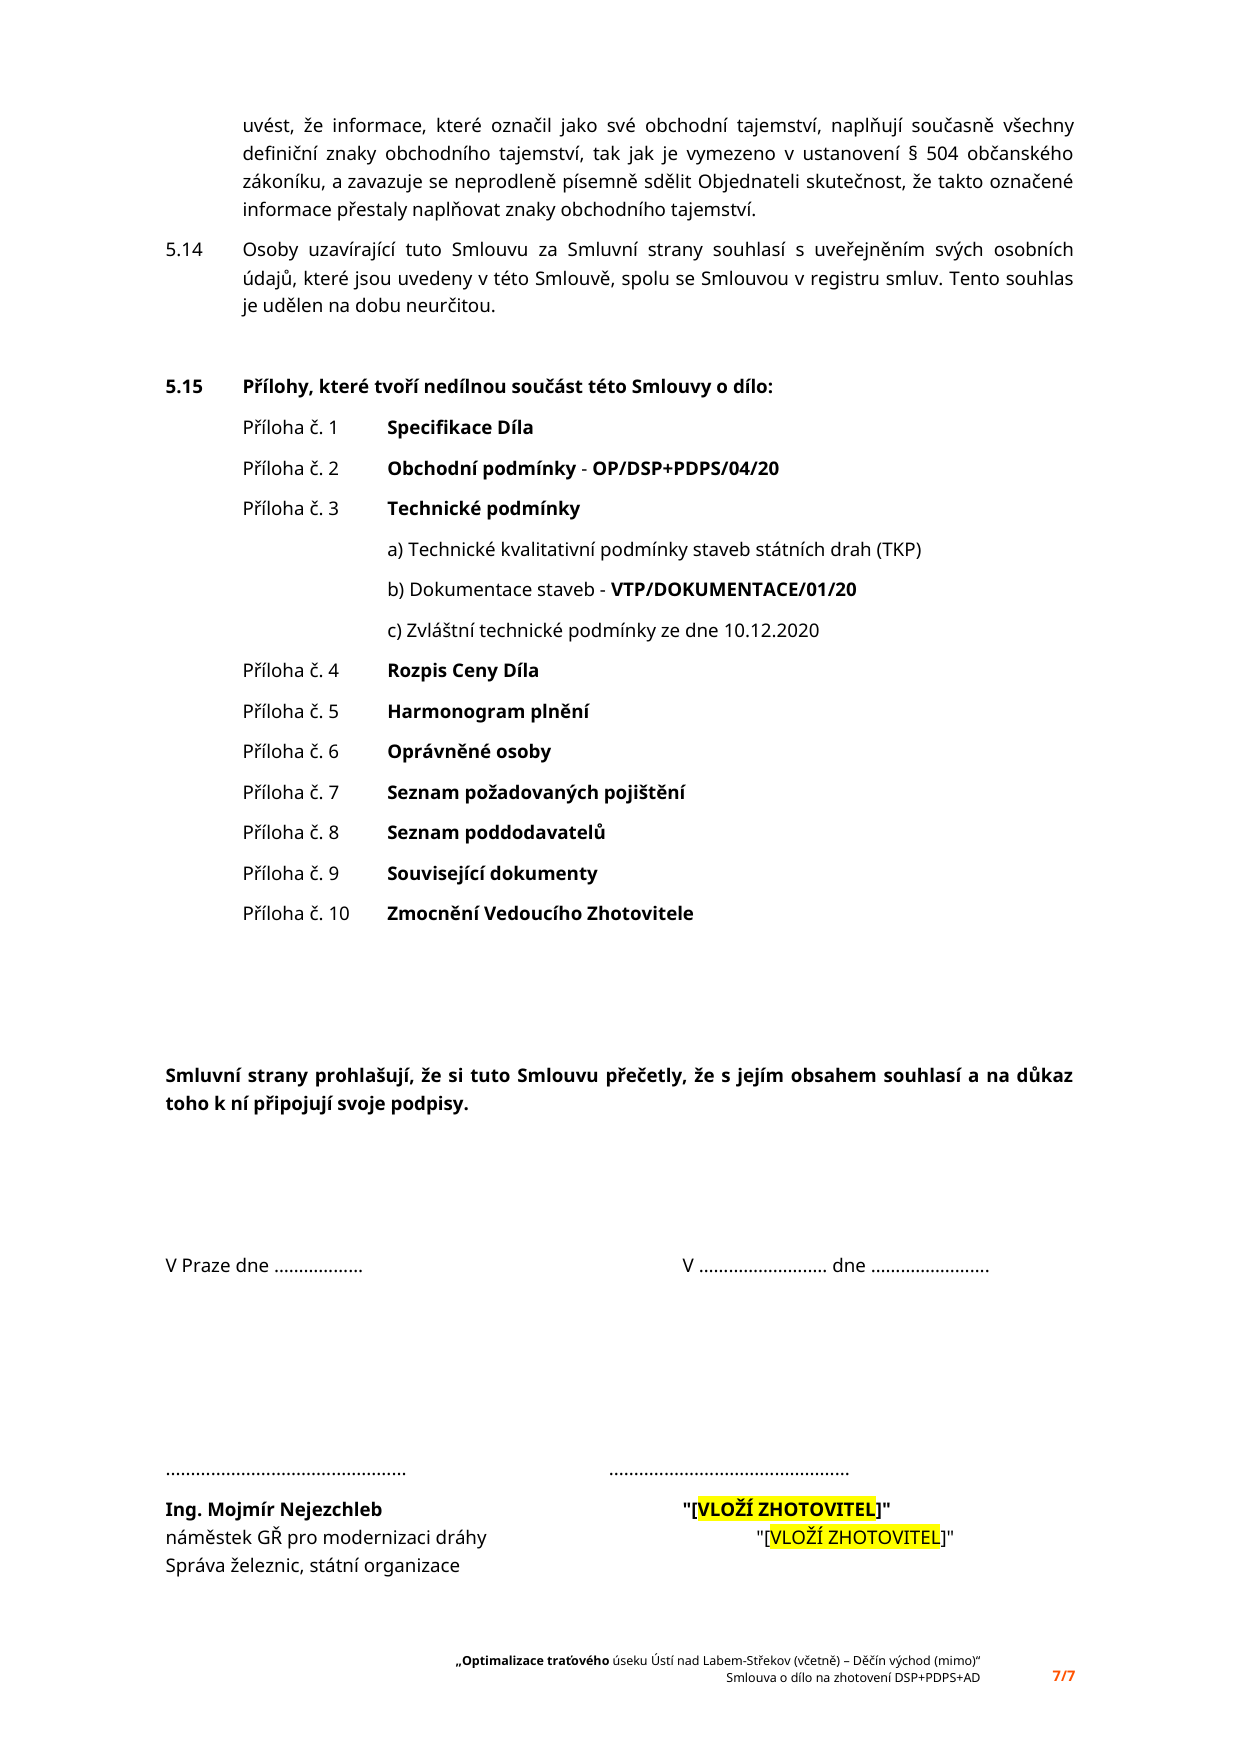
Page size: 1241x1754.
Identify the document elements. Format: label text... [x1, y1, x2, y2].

text Příloha č. 5 Harmonogram plnění [242, 698, 1075, 723]
text Příloha č. 4 Rozpis Ceny Díla [242, 657, 1075, 683]
text c) Zvláštní technické podmínky ze dne 10.12.2020 [387, 617, 1075, 642]
text Příloha č. 9 Související dokumenty [242, 860, 1075, 886]
text Příloha č. 8 Seznam poddodavatelů [242, 819, 1075, 845]
text Ing. Mojmír Nejezchleb "[VLOŽÍ ZHOTOVITEL]" [165, 1496, 698, 1521]
text Osoby uzavírající tuto Smlouvu za Smluvní strany souhlasí s uveřejněním svých osobních údajů, které jsou uvedeny v této Smlouvě, spolu se Smlouvou v registru smluv. Tento souhlas je udělen na dobu neurčitou. [165, 237, 1075, 318]
text Správa železnic, státní organizace [165, 1552, 1075, 1577]
text Přílohy, které tvoří nedílnou součást této Smlouvy o dílo: [165, 374, 1075, 399]
text náměstek GŘ pro modernizaci dráhy "[VLOŽÍ ZHOTOVITEL]" [940, 1524, 1075, 1549]
text Příloha č. 6 Oprávněné osoby [242, 738, 1075, 764]
text Příloha č. 7 Seznam požadovaných pojištění [242, 779, 1075, 804]
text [242, 112, 1075, 222]
text V Praze dne ……………… V ………………….…. dne ……………..……. [165, 1253, 1075, 1278]
text náměstek GŘ pro modernizaci dráhy "[VLOŽÍ ZHOTOVITEL]" [165, 1524, 770, 1549]
text a) Technické kvalitativní podmínky staveb státních drah (TKP) [387, 536, 1075, 561]
text Příloha č. 2 Obchodní podmínky - OP/DSP+PDPS/04/20 [242, 455, 1075, 480]
text Ing. Mojmír Nejezchleb "[VLOŽÍ ZHOTOVITEL]" [876, 1496, 1075, 1521]
text Smluvní strany prohlašují, že si tuto Smlouvu přečetly, že s jejím obsahem souhlasí a na důkaz toho k ní připojují svoje podpisy. [165, 1063, 1075, 1116]
text Příloha č. 1 Specifikace Díla [242, 414, 1075, 440]
text ................................................ ................................................ [165, 1455, 1075, 1481]
text Příloha č. 10 Zmocnění Vedoucího Zhotovitele [242, 901, 1075, 926]
text b) Dokumentace staveb - VTP/DOKUMENTACE/01/20 [387, 576, 1075, 602]
text Příloha č. 3 Technické podmínky [242, 495, 1075, 521]
